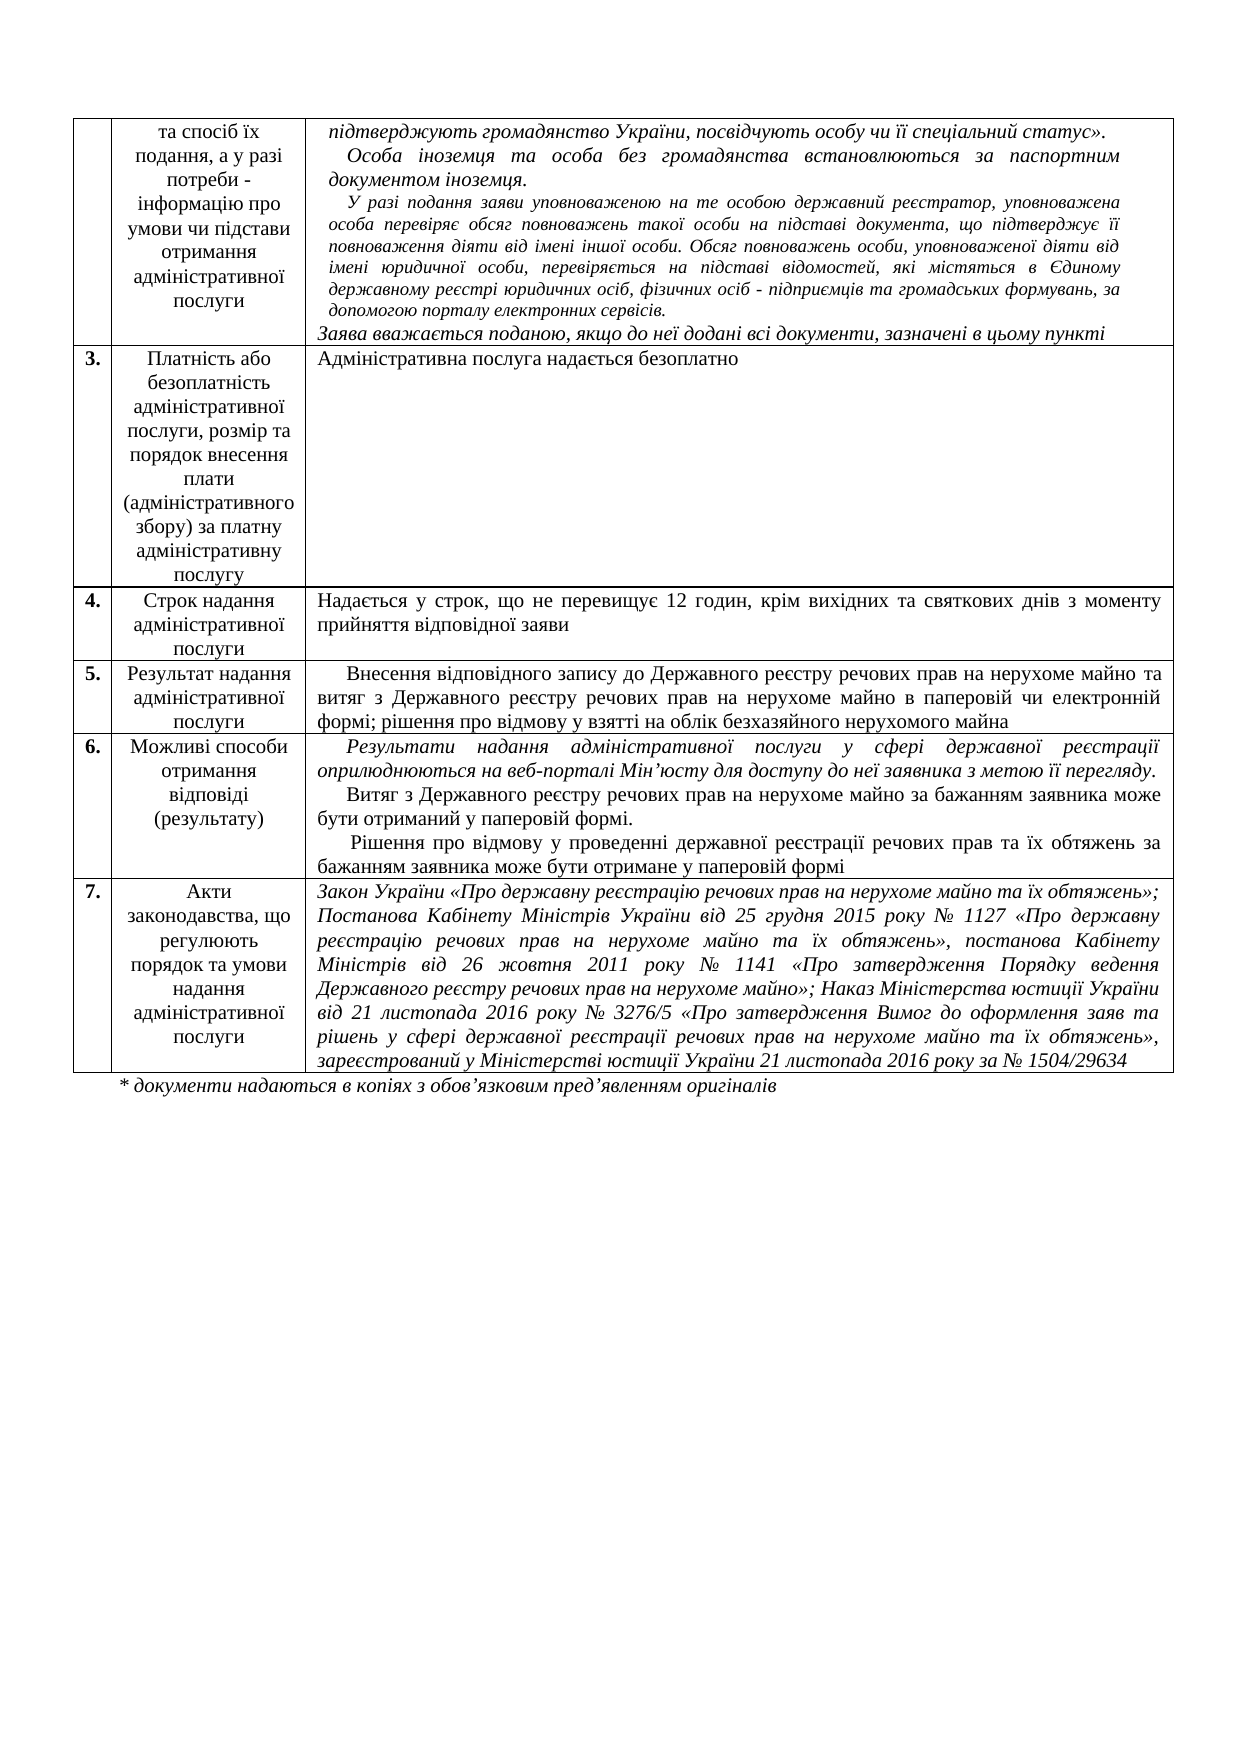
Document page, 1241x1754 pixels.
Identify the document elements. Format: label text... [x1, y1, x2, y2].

table_cell Акти законодавства, що регулюють порядок та умови надання адміністративної послуги [112, 879, 305, 1072]
table_cell Платність або безоплатність адміністративної послуги, розмір та порядок внесення плати (адміністративного збору) за платну адміністративну послугу [112, 346, 305, 586]
table_cell Результат надання адміністративної послуги [244, 661, 305, 733]
table_cell Результат надання адміністративної послуги [112, 661, 173, 733]
table_cell 5. [74, 661, 111, 733]
text * документи надаються в копіях з обов’язковим пред’явленням оригіналів [118, 1073, 1122, 1097]
table_cell 3. [74, 346, 111, 586]
table_cell Строк надання адміністративної послуги [244, 588, 305, 660]
table_cell Можливі способи отримання відповіді (результату) [112, 734, 305, 878]
table_cell Внесення відповідного запису до Державного реєстру речових прав на нерухоме майно та витяг з Державного реєстру речових прав на нерухоме майно в паперовій чи електронній формі; рішення про відмову у взятті на облік безхазяйного нерухомого майна [306, 661, 1173, 733]
table_cell Строк надання адміністративної послуги [112, 588, 173, 660]
table_cell Закон України «Про державну реєстрацію речових прав на нерухоме майно та їх обтяжень»; Постанова Кабінету Міністрів України від 25 грудня 2015 року № 1127 «Про державну реєстрацію речових прав на нерухоме майно та їх обтяжень», постанова Кабінету Міністрів від 26 жовтня 2011 року № 1141 «Про затвердження Порядку ведення Державного реєстру речових прав на нерухоме майно»; Наказ Міністерства юстиції України від 21 листопада 2016 року № 3276/5 «Про затвердження Вимог до оформлення заяв та рішень у сфері державної реєстрації речових прав на нерухоме майно та їх обтяжень», зареєстрований у Міністерстві юстиції України 21 листопада 2016 року за № 1504/29634 [306, 879, 1173, 1072]
table_cell Результати надання адміністративної послуги у сфері державної реєстрації оприлюднюються на веб-порталі Мін’юсту для доступу до неї заявника з метою її перегляду. Витяг з Державного реєстру речових прав на нерухоме майно за бажанням заявника може бути отриманий у паперовій формі. Рішення про відмову у проведенні державної реєстрації речових прав та їх обтяжень за бажанням заявника може бути отримане у паперовій формі [306, 734, 1173, 878]
table_cell 2. [74, 119, 111, 345]
table_cell Адміністративна послуга надається безоплатно [306, 346, 1173, 586]
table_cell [306, 119, 1173, 345]
table_cell Надається у строк, що не перевищує 12 годин, крім вихідних та святкових днів з моменту прийняття відповідної заяви [306, 588, 1173, 660]
table_cell 6. [74, 734, 111, 878]
table_cell 4. [74, 588, 111, 660]
table_cell 7. [74, 879, 111, 1072]
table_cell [112, 119, 305, 345]
